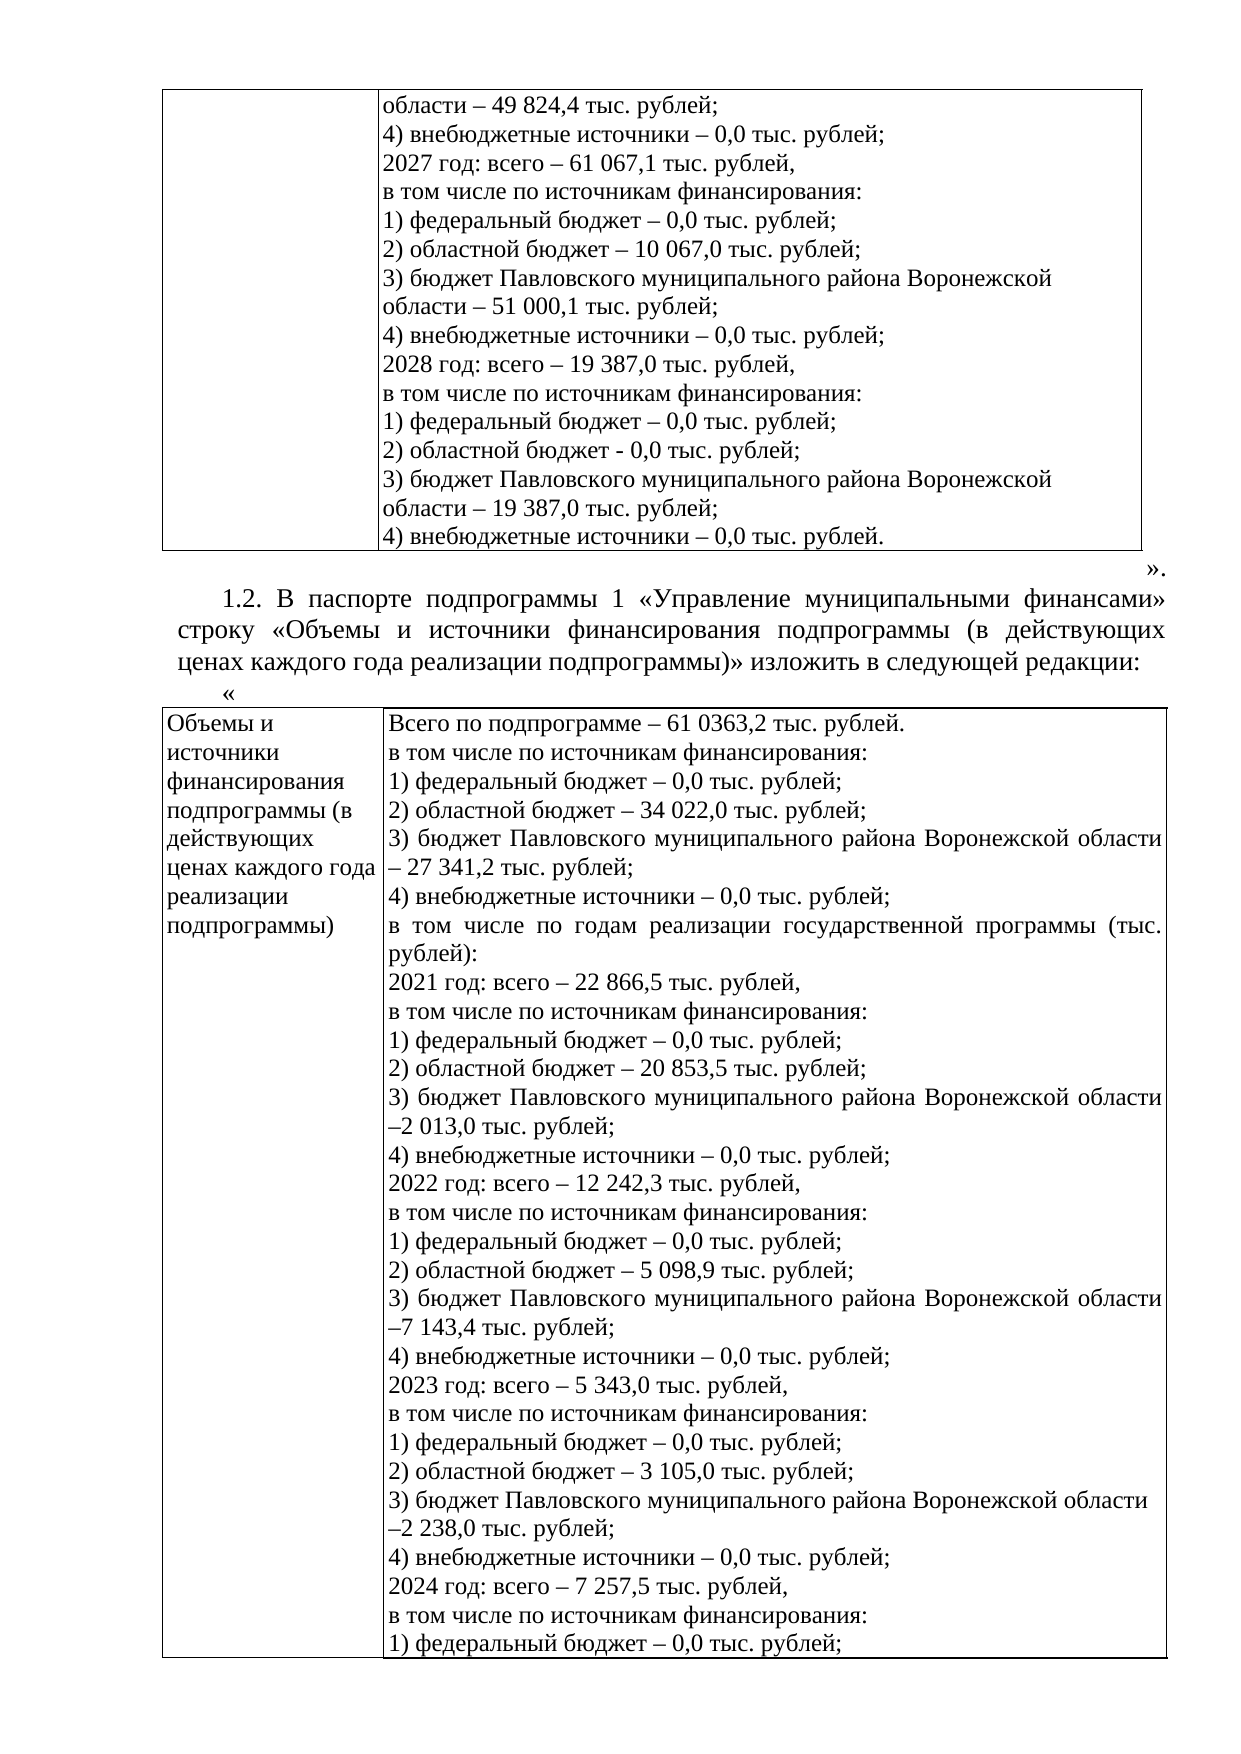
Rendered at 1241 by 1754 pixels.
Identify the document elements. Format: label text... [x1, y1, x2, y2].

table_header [163, 708, 383, 1657]
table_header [384, 709, 1166, 1657]
text « [177, 676, 1166, 707]
text 1.2. В паспорте подпрограммы 1 «Управление муниципальными финансами» строку «Объемы и источники финансирования подпрограммы (в действующих ценах каждого года реализации подпрограммы)» изложить в следующей редакции: [177, 582, 1166, 676]
text ». [177, 551, 1166, 582]
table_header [379, 90, 1141, 550]
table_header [163, 90, 378, 550]
